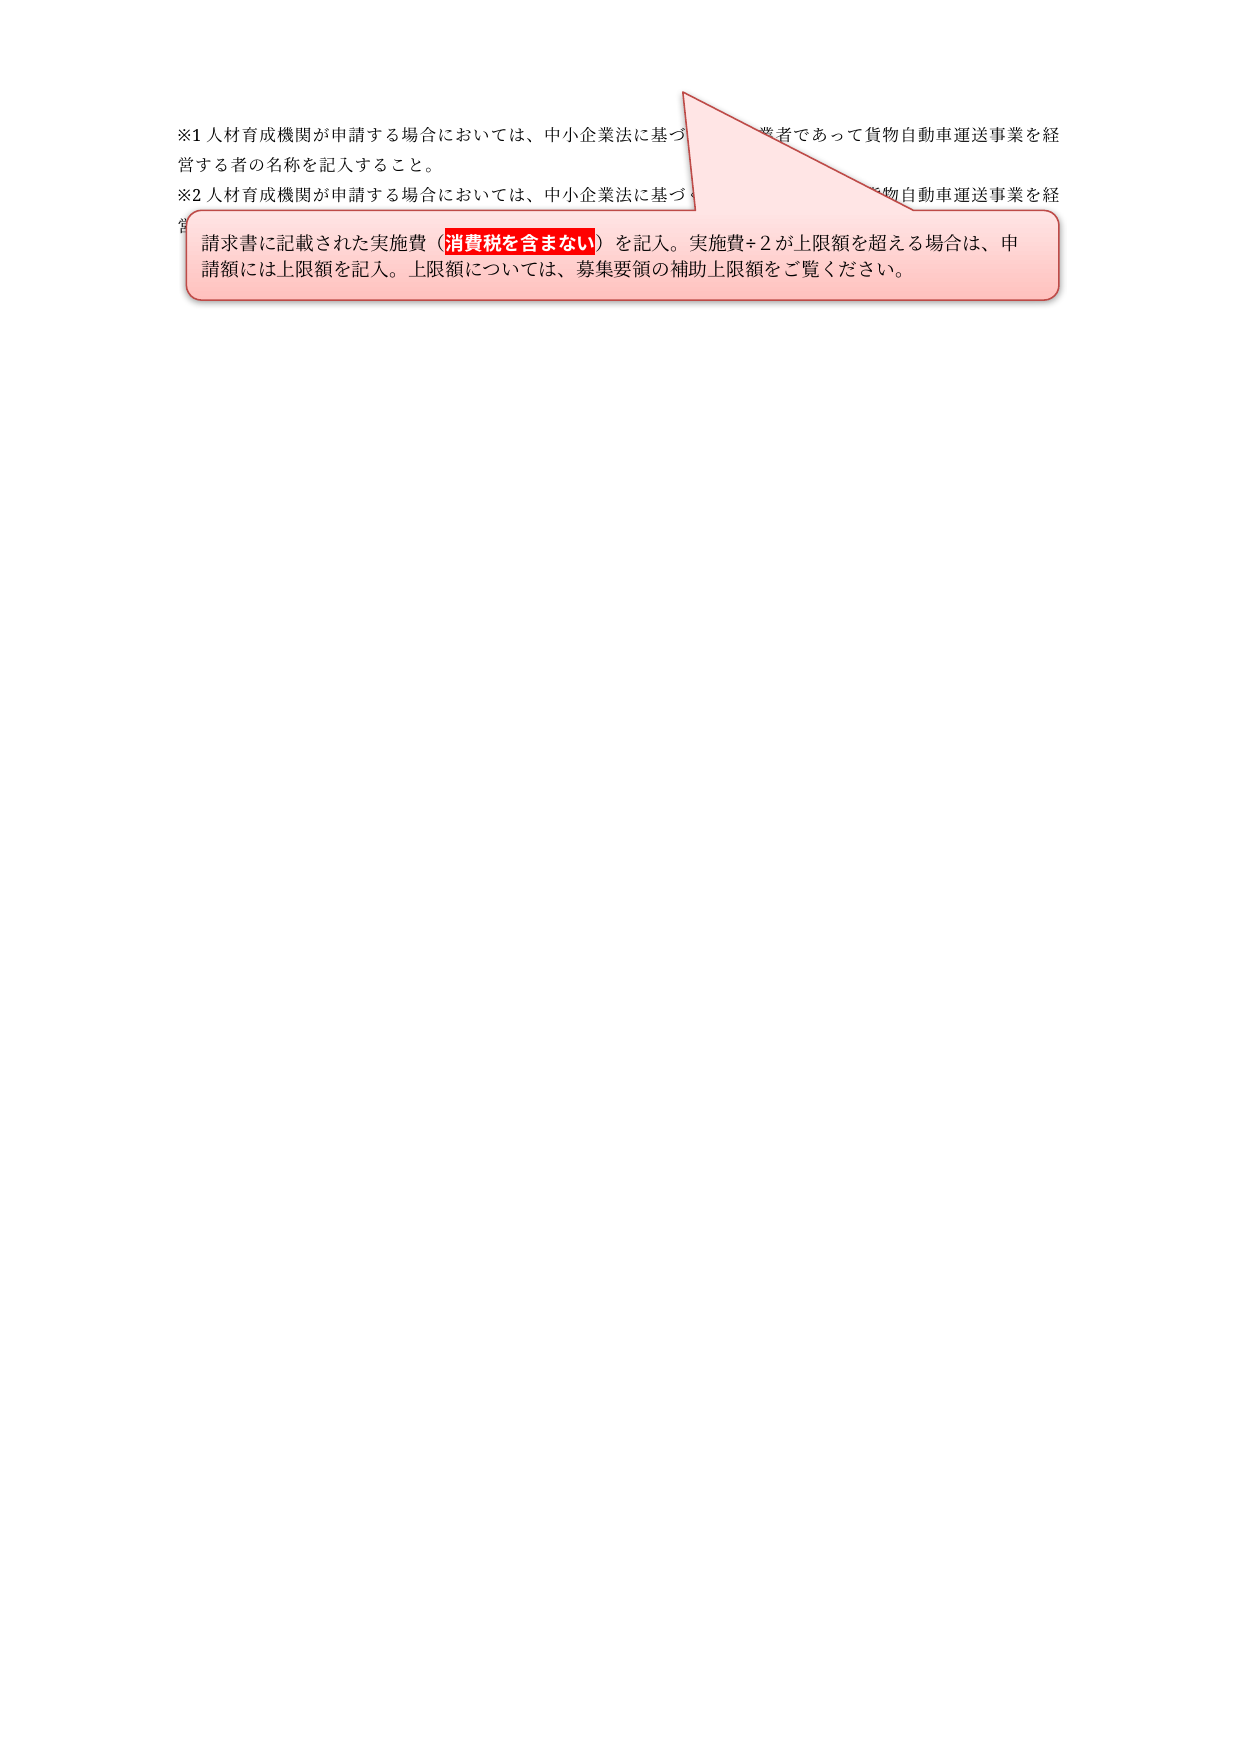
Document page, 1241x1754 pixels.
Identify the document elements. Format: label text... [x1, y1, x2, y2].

text ※1人材育成機関が申請する場合においては、中小企業法に基づく中小企業者であって貨物自動車運送事業を経営する者の名称を記入すること。 [177, 119, 686, 179]
text ※2人材育成機関が申請する場合においては、中小企業法に基づく中小企業者であって貨物自動車運送事業を経営する者の法人番号を記入すること。 [177, 179, 689, 240]
text ※1人材育成機関が申請する場合においては、中小企業法に基づく中小企業者であって貨物自動車運送事業を経営する者の名称を記入すること。 [744, 119, 1063, 179]
